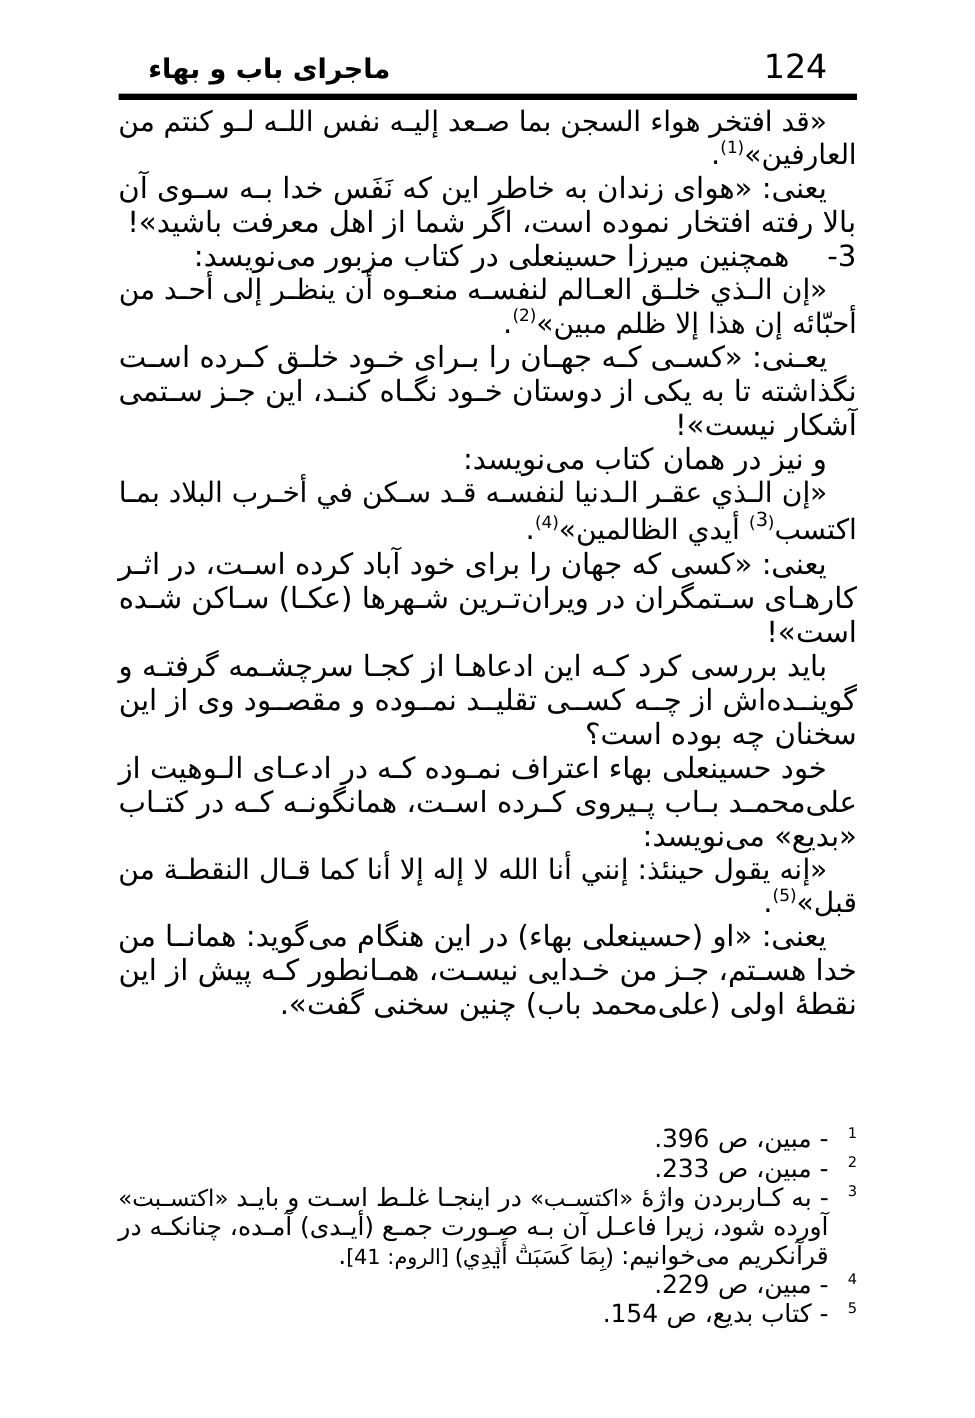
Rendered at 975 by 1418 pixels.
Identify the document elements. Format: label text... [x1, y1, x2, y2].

text یعنی: «او (حسینعلی بهاء) در این هنگام می‌گوید: همانا من خدا هستم، جز من خدایی نیست، همانطور که پیش از این نقطۀ اولی (علی‌محمد باب) چنین سخنی گفت». [118, 920, 857, 1022]
text یعنی: «کسی که جهان را برای خود خلق کرده است نگذاشته تا به یکی از دوستان خود نگاه کند، این جز ستمی آشکار نیست»! [118, 340, 857, 442]
text یعنی: «کسی که جهان را برای خود آباد کرده است، در اثر کارهای ستمگران در ویران‌ترین شهرها (عکا) ساکن شده است»! [118, 547, 857, 649]
text باید بررسی کرد که این ادعاها از کجا سرچشمه گرفته و گوینده‌اش از چه کسی تقلید نموده و مقصود وی از این سخنان چه بوده است؟ [118, 649, 857, 751]
text «قد افتخر هواء السجن بما صعد إليه نفس الله لو كنتم من العارفين»(). [118, 105, 857, 172]
text یعنی: «هوای زندان به خاطر این که نَفَس خدا به سوی آن بالا رفته افتخار نموده است، اگر شما از اهل معرفت باشید»! [118, 172, 857, 239]
text «إن الذي خلق العالم لنفسه منعوه أن ينظر إلى أحد من أحبّائه إن هذا إلا ظلم مبين»(). [118, 273, 857, 340]
text «إنه يقول حينئذ: إنني أنا الله لا إله إلا أنا كما قال النقطة من قبل»(). [118, 853, 857, 920]
list همچنین میرزا حسینعلی در کتاب مزبور می‌نویسد: [118, 239, 827, 273]
text «إن الذي عقر الدنيا لنفسه قد سكن في أخرب البلاد بما اكتسب() أيدي الظالمين»(). [118, 476, 857, 547]
text و نیز در همان کتاب می‌نویسد: [118, 442, 857, 476]
text خود حسینعلی بهاء اعتراف نموده که در ادعای الوهیت از علی‌محمد باب پیروی کرده است، همانگونه که در کتاب «بدیع» می‌نویسد: [118, 751, 857, 853]
